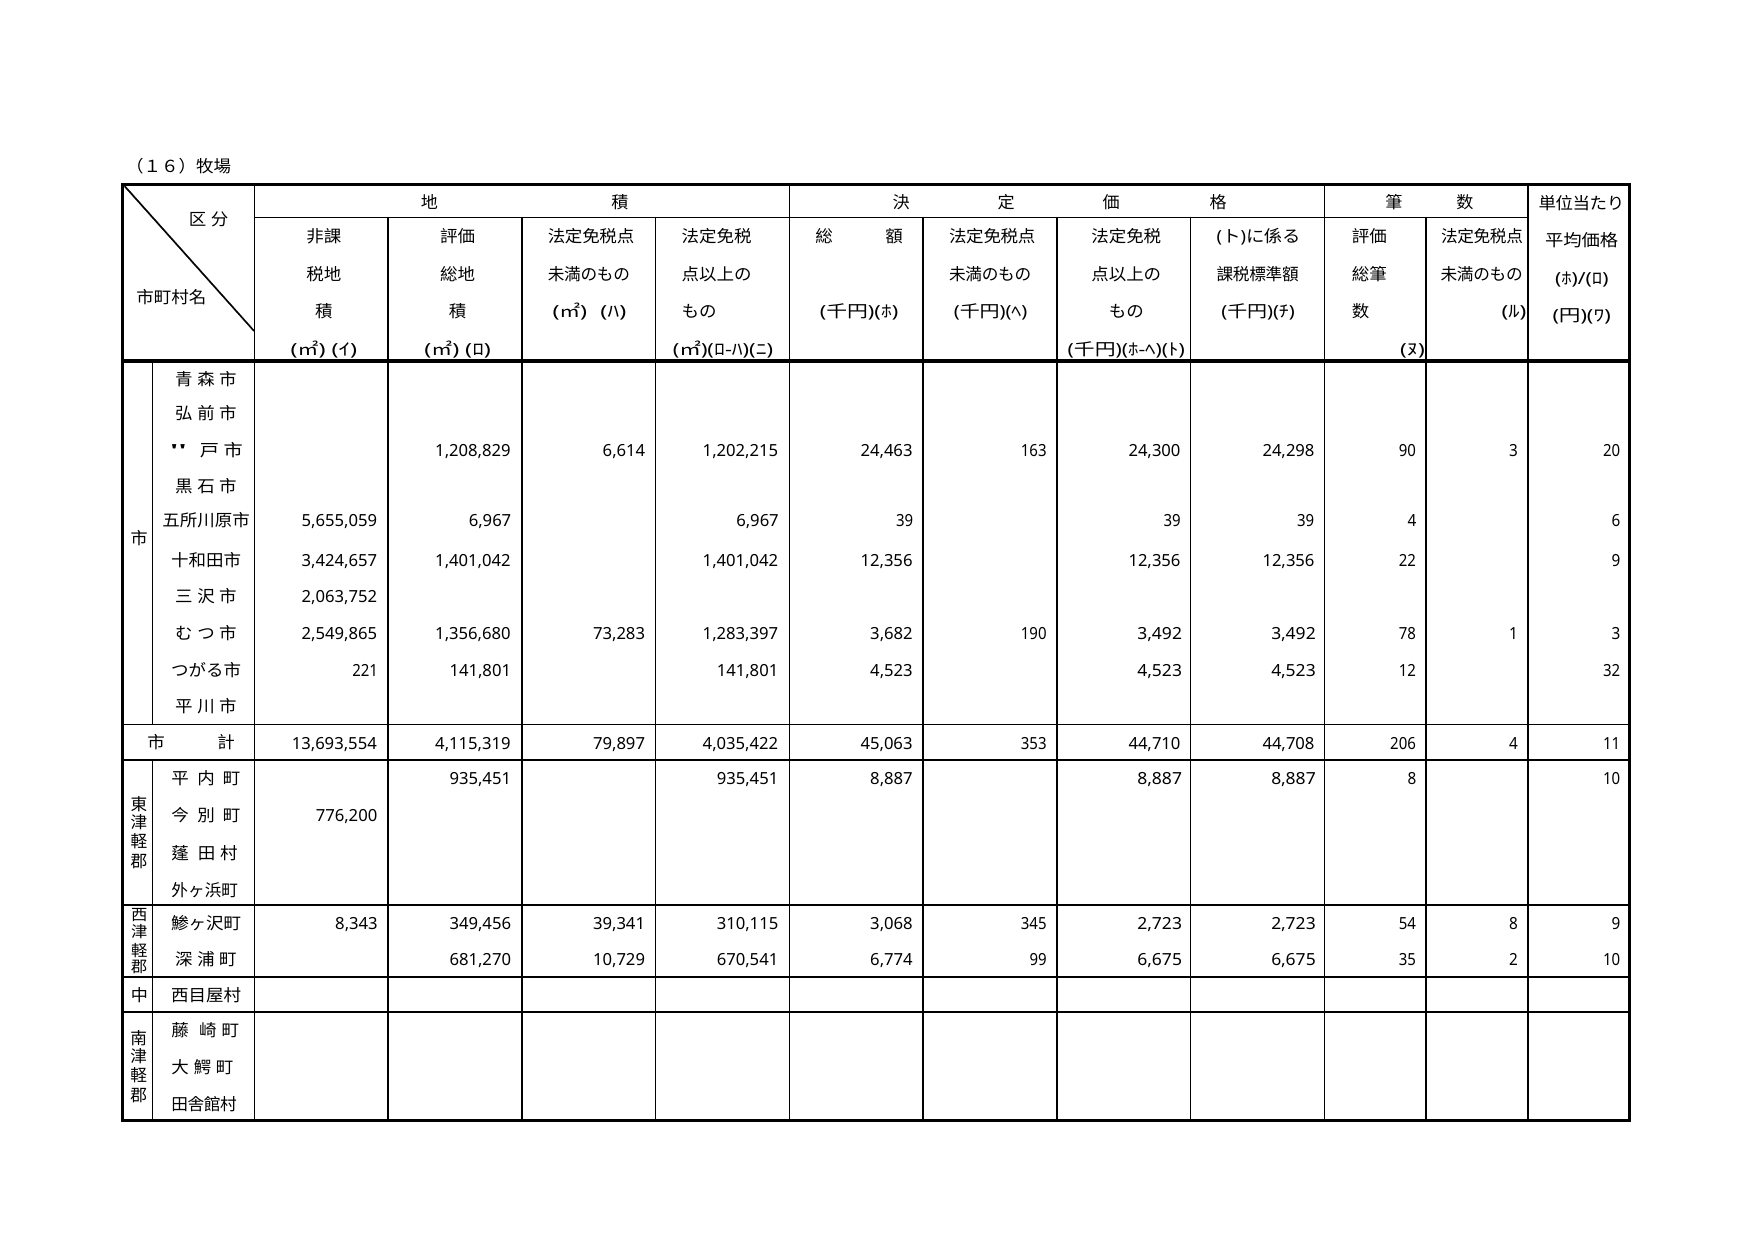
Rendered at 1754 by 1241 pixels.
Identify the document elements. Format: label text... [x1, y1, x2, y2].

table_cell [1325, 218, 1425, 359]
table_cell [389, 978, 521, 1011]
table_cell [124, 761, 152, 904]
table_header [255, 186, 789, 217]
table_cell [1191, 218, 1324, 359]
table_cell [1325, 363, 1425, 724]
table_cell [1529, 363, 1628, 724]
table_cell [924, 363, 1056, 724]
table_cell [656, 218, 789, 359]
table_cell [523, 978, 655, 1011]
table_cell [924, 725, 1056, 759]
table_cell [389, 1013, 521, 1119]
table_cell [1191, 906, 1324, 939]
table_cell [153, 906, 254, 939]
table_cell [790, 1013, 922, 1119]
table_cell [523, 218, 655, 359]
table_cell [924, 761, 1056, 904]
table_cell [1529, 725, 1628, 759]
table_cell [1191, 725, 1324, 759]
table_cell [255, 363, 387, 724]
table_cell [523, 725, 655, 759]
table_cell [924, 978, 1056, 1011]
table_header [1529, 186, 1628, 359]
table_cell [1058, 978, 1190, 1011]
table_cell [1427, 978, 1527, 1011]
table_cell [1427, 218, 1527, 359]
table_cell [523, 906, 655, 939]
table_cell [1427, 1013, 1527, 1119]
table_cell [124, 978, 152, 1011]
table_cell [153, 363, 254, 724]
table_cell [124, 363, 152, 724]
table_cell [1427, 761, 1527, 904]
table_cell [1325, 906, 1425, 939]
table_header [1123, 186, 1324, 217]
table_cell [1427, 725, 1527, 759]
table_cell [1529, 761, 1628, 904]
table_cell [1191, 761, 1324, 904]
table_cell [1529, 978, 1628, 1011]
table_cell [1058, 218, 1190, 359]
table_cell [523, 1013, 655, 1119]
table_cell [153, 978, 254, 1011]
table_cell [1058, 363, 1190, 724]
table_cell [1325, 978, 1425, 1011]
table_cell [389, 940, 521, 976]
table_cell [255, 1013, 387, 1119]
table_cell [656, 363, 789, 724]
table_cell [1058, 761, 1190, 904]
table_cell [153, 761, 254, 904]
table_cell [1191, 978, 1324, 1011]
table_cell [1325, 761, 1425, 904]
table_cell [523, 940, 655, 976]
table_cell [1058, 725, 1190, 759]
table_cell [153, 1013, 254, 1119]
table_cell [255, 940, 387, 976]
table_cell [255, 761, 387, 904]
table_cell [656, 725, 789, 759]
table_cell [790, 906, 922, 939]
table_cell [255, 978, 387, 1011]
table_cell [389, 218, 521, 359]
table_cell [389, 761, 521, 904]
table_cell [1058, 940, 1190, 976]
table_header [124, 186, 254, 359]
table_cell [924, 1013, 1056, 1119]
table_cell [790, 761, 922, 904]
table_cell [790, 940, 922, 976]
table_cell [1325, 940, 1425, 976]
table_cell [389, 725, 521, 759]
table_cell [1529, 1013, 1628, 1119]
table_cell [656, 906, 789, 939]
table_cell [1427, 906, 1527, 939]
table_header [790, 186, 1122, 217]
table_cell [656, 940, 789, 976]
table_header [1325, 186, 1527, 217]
text （１６）牧場 [126, 154, 1656, 177]
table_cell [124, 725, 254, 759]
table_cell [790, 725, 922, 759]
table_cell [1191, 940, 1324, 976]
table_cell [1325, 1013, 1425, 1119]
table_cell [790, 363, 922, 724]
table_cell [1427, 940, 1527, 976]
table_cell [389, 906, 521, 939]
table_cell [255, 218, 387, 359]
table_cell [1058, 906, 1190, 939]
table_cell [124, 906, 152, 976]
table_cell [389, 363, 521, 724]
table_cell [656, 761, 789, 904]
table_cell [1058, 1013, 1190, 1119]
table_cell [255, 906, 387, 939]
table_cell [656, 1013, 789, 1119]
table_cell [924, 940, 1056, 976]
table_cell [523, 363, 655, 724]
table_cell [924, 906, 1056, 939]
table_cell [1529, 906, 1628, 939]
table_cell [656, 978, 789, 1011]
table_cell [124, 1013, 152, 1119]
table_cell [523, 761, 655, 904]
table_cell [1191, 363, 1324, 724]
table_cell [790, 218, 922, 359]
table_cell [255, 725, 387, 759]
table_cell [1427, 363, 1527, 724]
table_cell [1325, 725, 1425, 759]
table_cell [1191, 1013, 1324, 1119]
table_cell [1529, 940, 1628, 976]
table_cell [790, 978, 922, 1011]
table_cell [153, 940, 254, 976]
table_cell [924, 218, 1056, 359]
